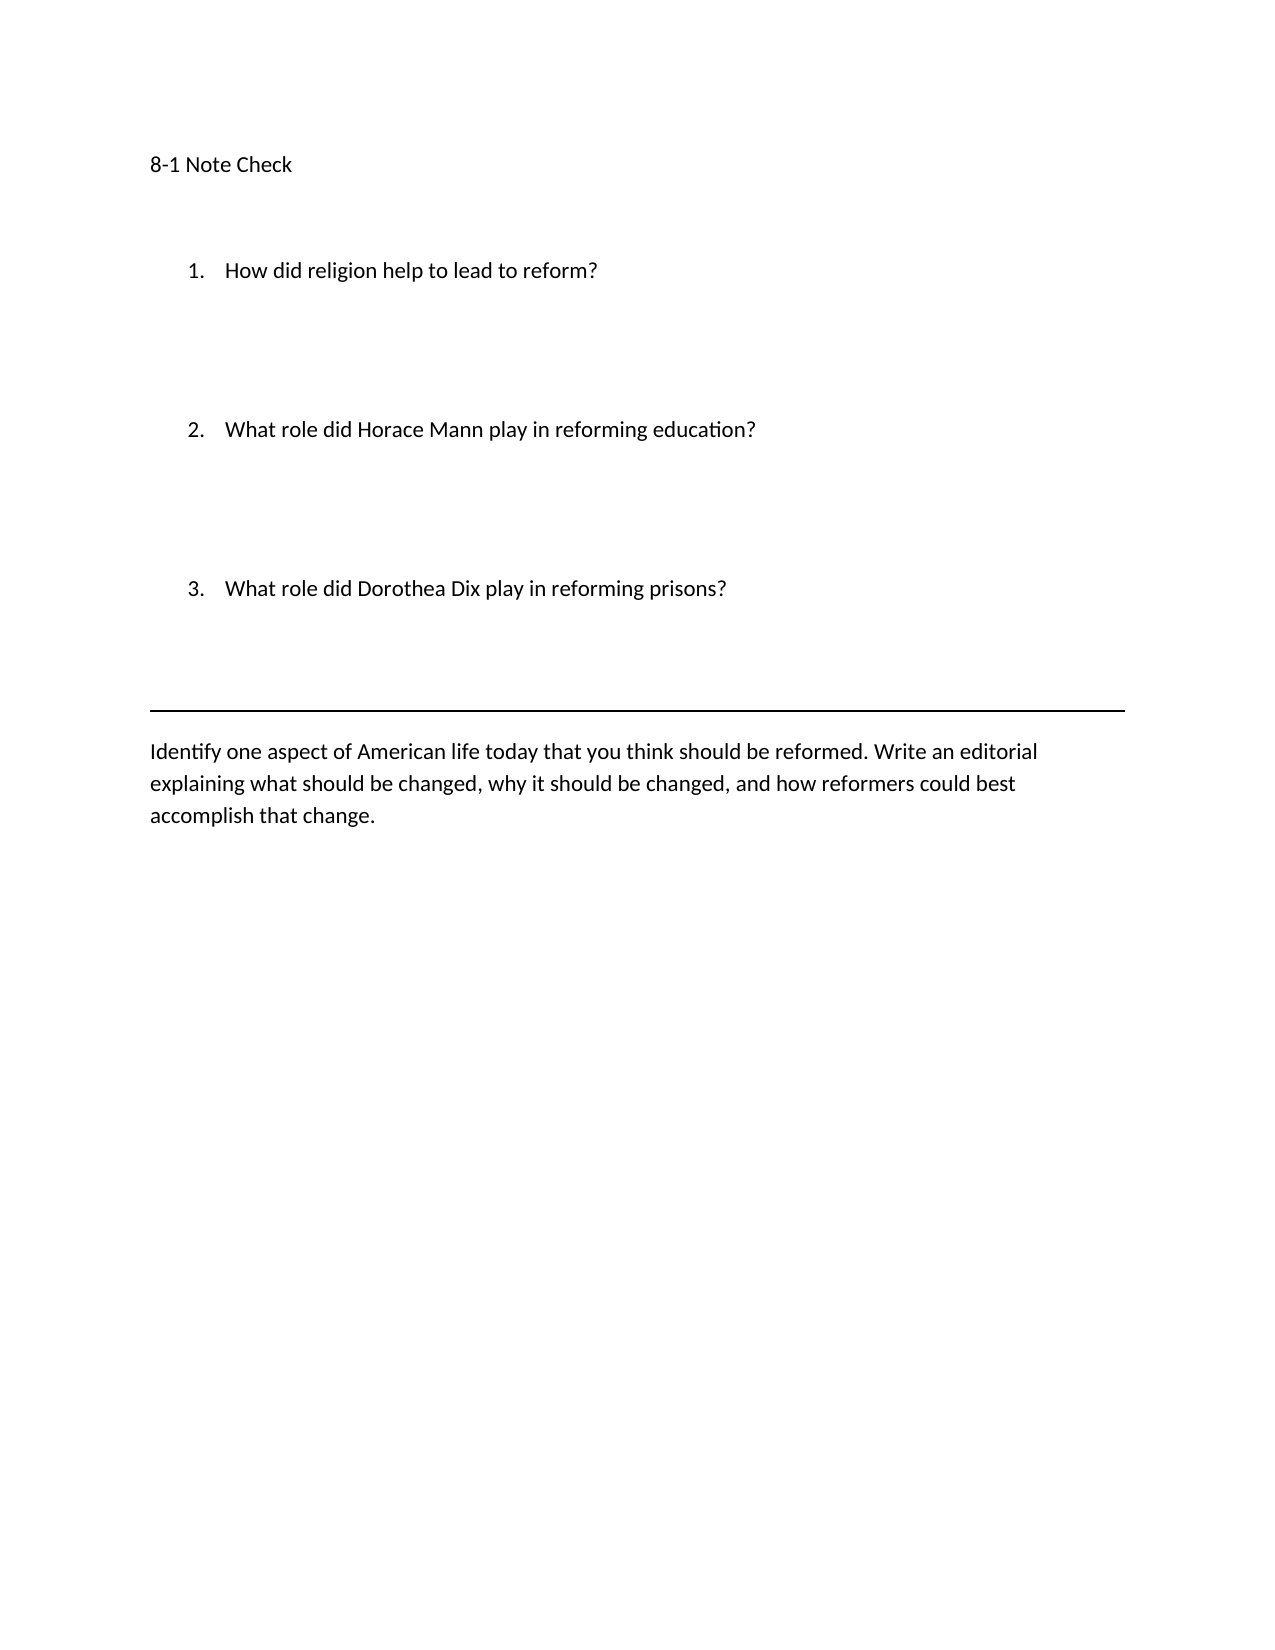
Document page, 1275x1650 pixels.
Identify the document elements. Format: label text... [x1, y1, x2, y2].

list What role did Horace Mann play in reforming education? [187, 415, 1125, 443]
text 8-1 Note Check [150, 150, 1125, 178]
text Identify one aspect of American life today that you think should be reformed. Write an editorial explaining what should be changed, why it should be changed, and how reformers could best accomplish that change. [150, 737, 1125, 829]
list What role did Dorothea Dix play in reforming prisons? [187, 574, 1125, 602]
list How did religion help to lead to reform? [187, 256, 1125, 284]
